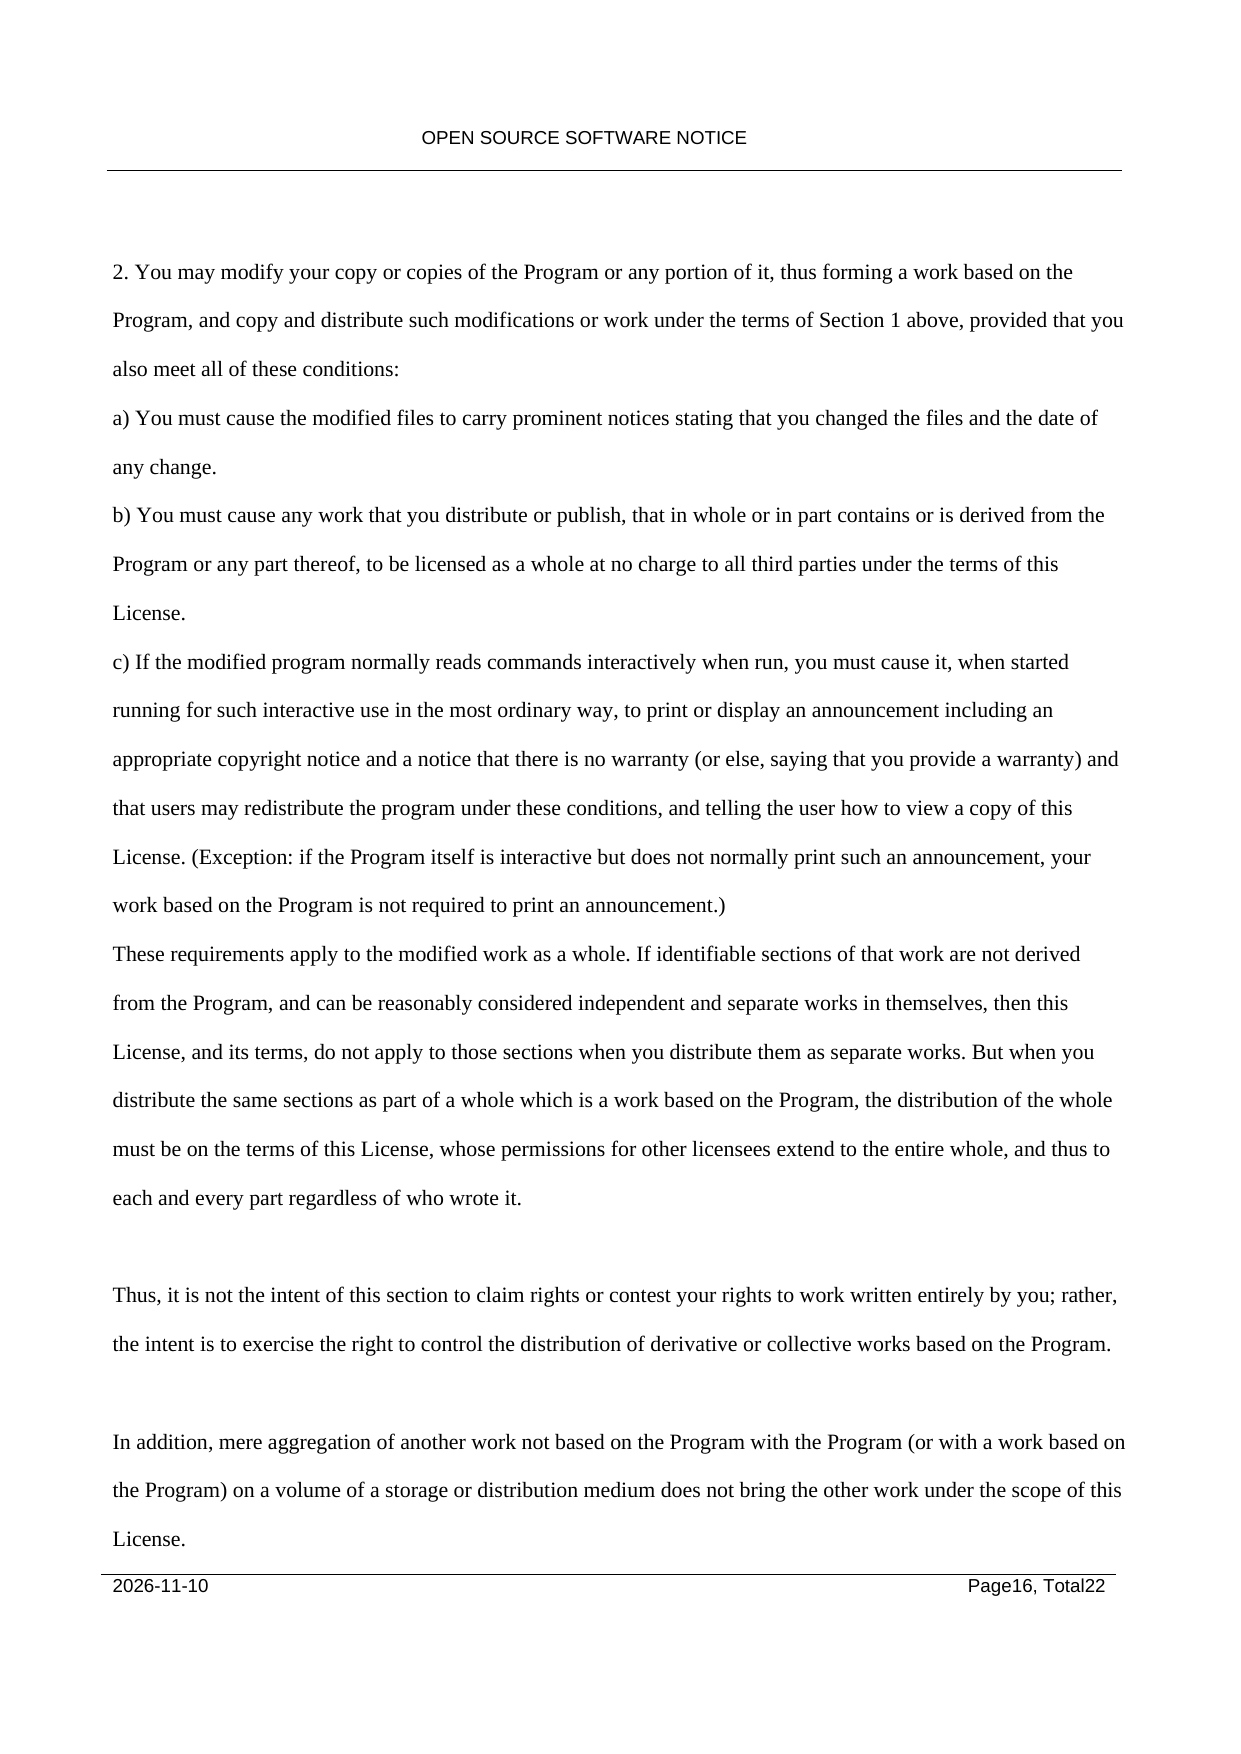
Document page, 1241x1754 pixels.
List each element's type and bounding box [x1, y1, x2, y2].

text [112, 206, 1128, 1555]
